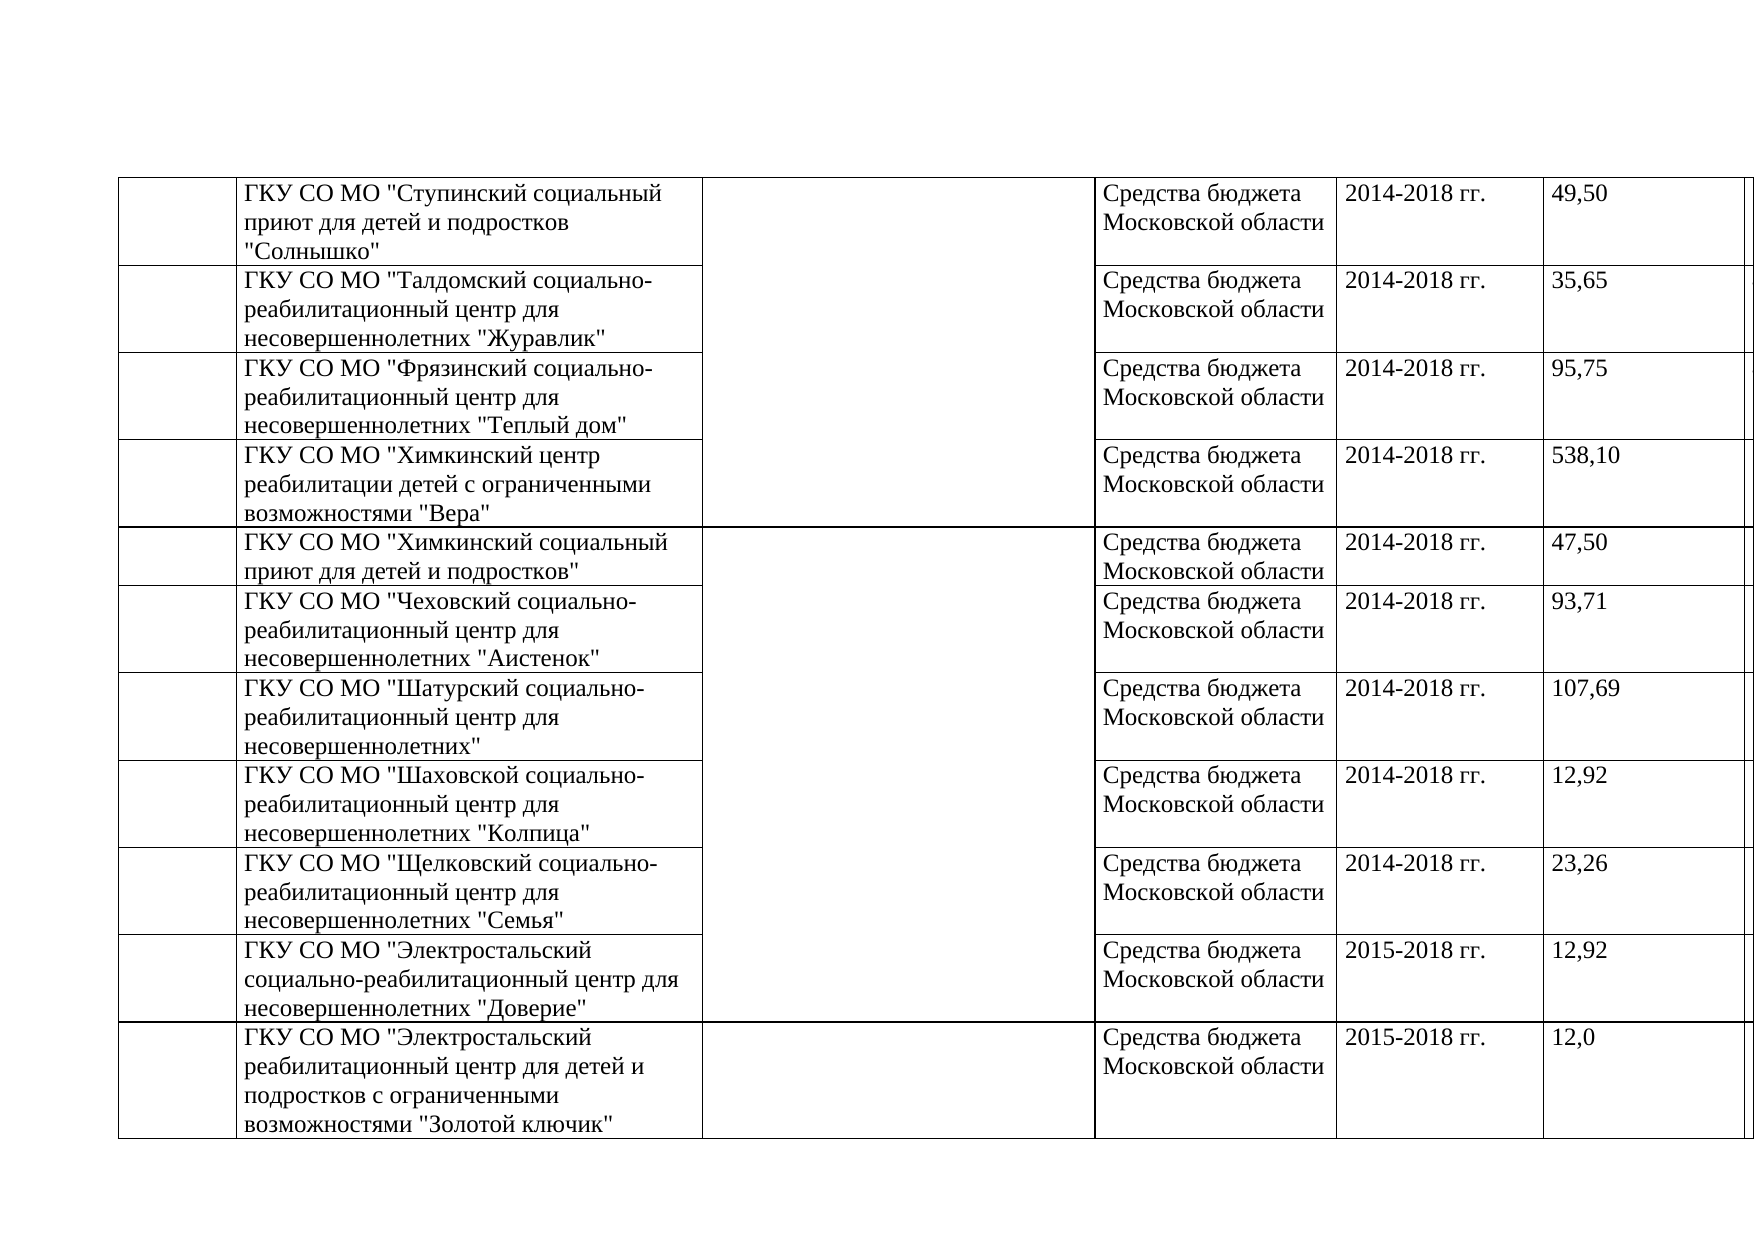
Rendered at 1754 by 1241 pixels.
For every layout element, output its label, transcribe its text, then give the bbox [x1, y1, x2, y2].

table_cell Средства бюджета Московской области [1096, 848, 1336, 934]
table_cell ГКУ СО МО "Талдомский социально-реабилитационный центр для несовершеннолетних "Журавлик" [237, 266, 702, 352]
table_cell [119, 440, 236, 526]
table_cell 538,10 [1544, 440, 1744, 526]
table_cell 2014-2018 гг. [1337, 440, 1543, 526]
table_cell 2014-2018 гг. [1337, 761, 1543, 847]
table_cell Средства бюджета Московской области [1096, 935, 1336, 1021]
table_cell ГКУ СО МО "Фрязинский социально-реабилитационный центр для несовершеннолетних "Теплый дом" [237, 353, 702, 439]
table_cell 2014-2018 гг. [1337, 586, 1543, 672]
table_cell ГКУ СО МО "Химкинский центр реабилитации детей с ограниченными возможностями "Вера" [237, 440, 702, 526]
table_cell 23,26 [1544, 848, 1744, 934]
table_cell 107,69 [1544, 673, 1744, 759]
table_cell [703, 1023, 1094, 1137]
table_cell 2014-2018 гг. [1337, 673, 1543, 759]
table_cell 2014-2018 гг. [1337, 528, 1543, 585]
table_cell ГКУ СО МО "Электростальский реабилитационный центр для детей и подростков с ограниченными возможностями "Золотой ключик" [237, 1023, 702, 1137]
table_cell 2014-2018 гг. [1337, 266, 1543, 352]
table_cell ГКУ СО МО "Щелковский социально-реабилитационный центр для несовершеннолетних "Семья" [237, 848, 702, 934]
table_cell Средства бюджета Московской области [1096, 440, 1336, 526]
table_cell ГКУ СО МО "Химкинский социальный приют для детей и подростков" [237, 528, 702, 585]
table_cell [119, 1023, 236, 1137]
table_cell Средства бюджета Московской области [1096, 266, 1336, 352]
table_cell [703, 528, 1094, 1021]
table_cell [119, 178, 236, 264]
table_cell Средства бюджета Московской области [1096, 528, 1336, 585]
table_cell 95,75 [1544, 353, 1744, 439]
table_cell 47,50 [1544, 528, 1744, 585]
table_cell 12,92 [1544, 935, 1744, 1021]
table_cell 2014-2018 гг. [1337, 353, 1543, 439]
table_cell ГКУ СО МО "Шатурский социально-реабилитационный центр для несовершеннолетних" [237, 673, 702, 759]
table_cell 2015-2018 гг. [1337, 935, 1543, 1021]
table_cell ГКУ СО МО "Шаховской социально-реабилитационный центр для несовершеннолетних "Колпица" [237, 761, 702, 847]
table_cell Средства бюджета Московской области [1096, 673, 1336, 759]
table_cell [119, 848, 236, 934]
table_cell 12,92 [1544, 761, 1744, 847]
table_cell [1096, 178, 1336, 264]
table_cell [119, 266, 236, 352]
table_cell [119, 935, 236, 1021]
table_cell ГКУ СО МО "Ступинский социальный приют для детей и подростков "Солнышко" [237, 178, 702, 264]
table_cell 2014-2018 гг. [1337, 178, 1543, 264]
table_cell Средства бюджета Московской области [1096, 586, 1336, 672]
table_cell 35,65 [1544, 266, 1744, 352]
table_cell Средства бюджета Московской области [1096, 353, 1336, 439]
table_cell Средства бюджета Московской области [1096, 761, 1336, 847]
table_cell [119, 528, 236, 585]
table_cell Средства бюджета Московской области [1096, 1023, 1336, 1137]
table_cell ГКУ СО МО "Чеховский социально-реабилитационный центр для несовершеннолетних "Аистенок" [237, 586, 702, 672]
table_cell 93,71 [1544, 586, 1744, 672]
table_cell 49,50 [1544, 178, 1744, 264]
table_cell 12,0 [1544, 1023, 1744, 1137]
table_cell ГКУ СО МО "Электростальский социально-реабилитационный центр для несовершеннолетних "Доверие" [237, 935, 702, 1021]
table_cell [119, 673, 236, 759]
table_cell 2015-2018 гг. [1337, 1023, 1543, 1137]
table_cell [119, 761, 236, 847]
table_cell [119, 586, 236, 672]
table_cell [119, 353, 236, 439]
table_cell 2014-2018 гг. [1337, 848, 1543, 934]
